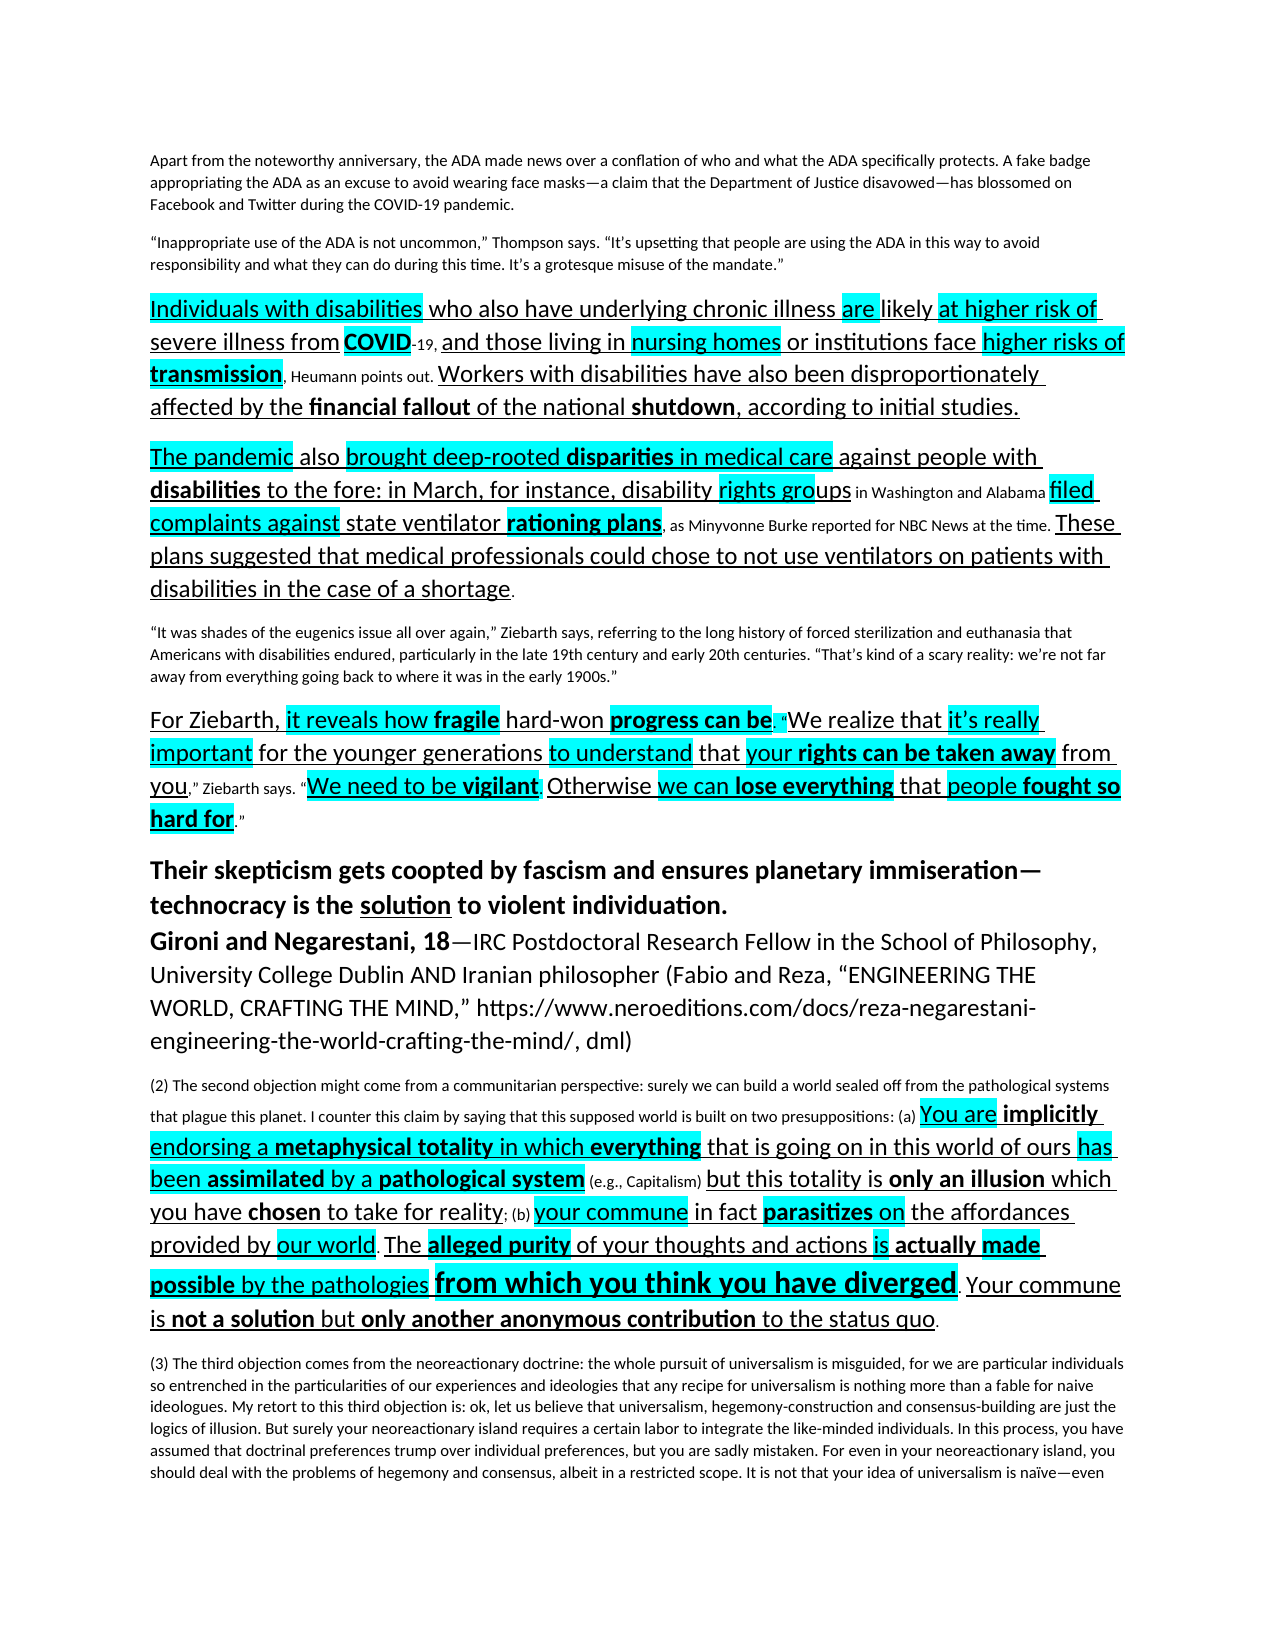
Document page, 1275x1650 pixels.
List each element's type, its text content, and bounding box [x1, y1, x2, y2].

text (2) The second objection might come from a communitarian perspective: surely we can build a world sealed off from the pathological systems that plague this planet. I counter this claim by saying that this supposed world is built on two presuppositions: (a) You are implicitly endorsing a metaphysical totality in which everything that is going on in this world of ours has been assimilated by a pathological system (e.g., Capitalism) but this totality is only an illusion which you have chosen to take for reality; (b) your commune in fact parasitizes on the affordances provided by our world. The alleged purity of your thoughts and actions is actually made possible by the pathologies from which you think you have diverged. Your commune is not a solution but only another anonymous contribution to the status quo. [150, 1075, 1125, 1334]
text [150, 1353, 1125, 1483]
text The pandemic also brought deep-rooted disparities in medical care against people with disabilities to the fore: in March, for instance, disability rights groups in Washington and Alabama filed complaints against state ventilator rationing plans, as Minyvonne Burke reported for NBC News at the time. These plans suggested that medical professionals could chose to not use ventilators on patients with disabilities in the case of a shortage. [150, 441, 1125, 603]
subtitle Their skepticism gets coopted by fascism and ensures planetary immiseration—technocracy is the solution to violent individuation. [150, 853, 1125, 922]
text “Inappropriate use of the ADA is not uncommon,” Thompson says. “It’s upsetting that people are using the ADA in this way to avoid responsibility and what they can do during this time. It’s a grotesque misuse of the mandate.” [150, 232, 1125, 274]
text For Ziebarth, it reveals how fragile hard-won progress can be. “We realize that it’s really important for the younger generations to understand that your rights can be taken away from you,” Ziebarth says. “We need to be vigilant. Otherwise we can lose everything that people fought so hard for.” [150, 704, 1125, 834]
text Gironi and Negarestani, 18—IRC Postdoctoral Research Fellow in the School of Philosophy, University College Dublin AND Iranian philosopher (Fabio and Reza, “ENGINEERING THE WORLD, CRAFTING THE MIND,” https://www.neroeditions.com/docs/reza-negarestani-engineering-the-world-crafting-the-mind/, dml) [150, 924, 1125, 1056]
text Individuals with disabilities who also have underlying chronic illness are likely at higher risk of severe illness from COVID-19, and those living in nursing homes or institutions face higher risks of transmission, Heumann points out. Workers with disabilities have also been disproportionately affected by the financial fallout of the national shutdown, according to initial studies. [150, 293, 1125, 422]
text Apart from the noteworthy anniversary, the ADA made news over a conflation of who and what the ADA specifically protects. A fake badge appropriating the ADA as an excuse to avoid wearing face masks—a claim that the Department of Justice disavowed—has blossomed on Facebook and Twitter during the COVID-19 pandemic. [150, 150, 1125, 214]
text “It was shades of the eugenics issue all over again,” Ziebarth says, referring to the long history of forced sterilization and euthanasia that Americans with disabilities endured, particularly in the late 19th century and early 20th centuries. “That’s kind of a scary reality: we’re not far away from everything going back to where it was in the early 1900s.” [150, 622, 1125, 686]
